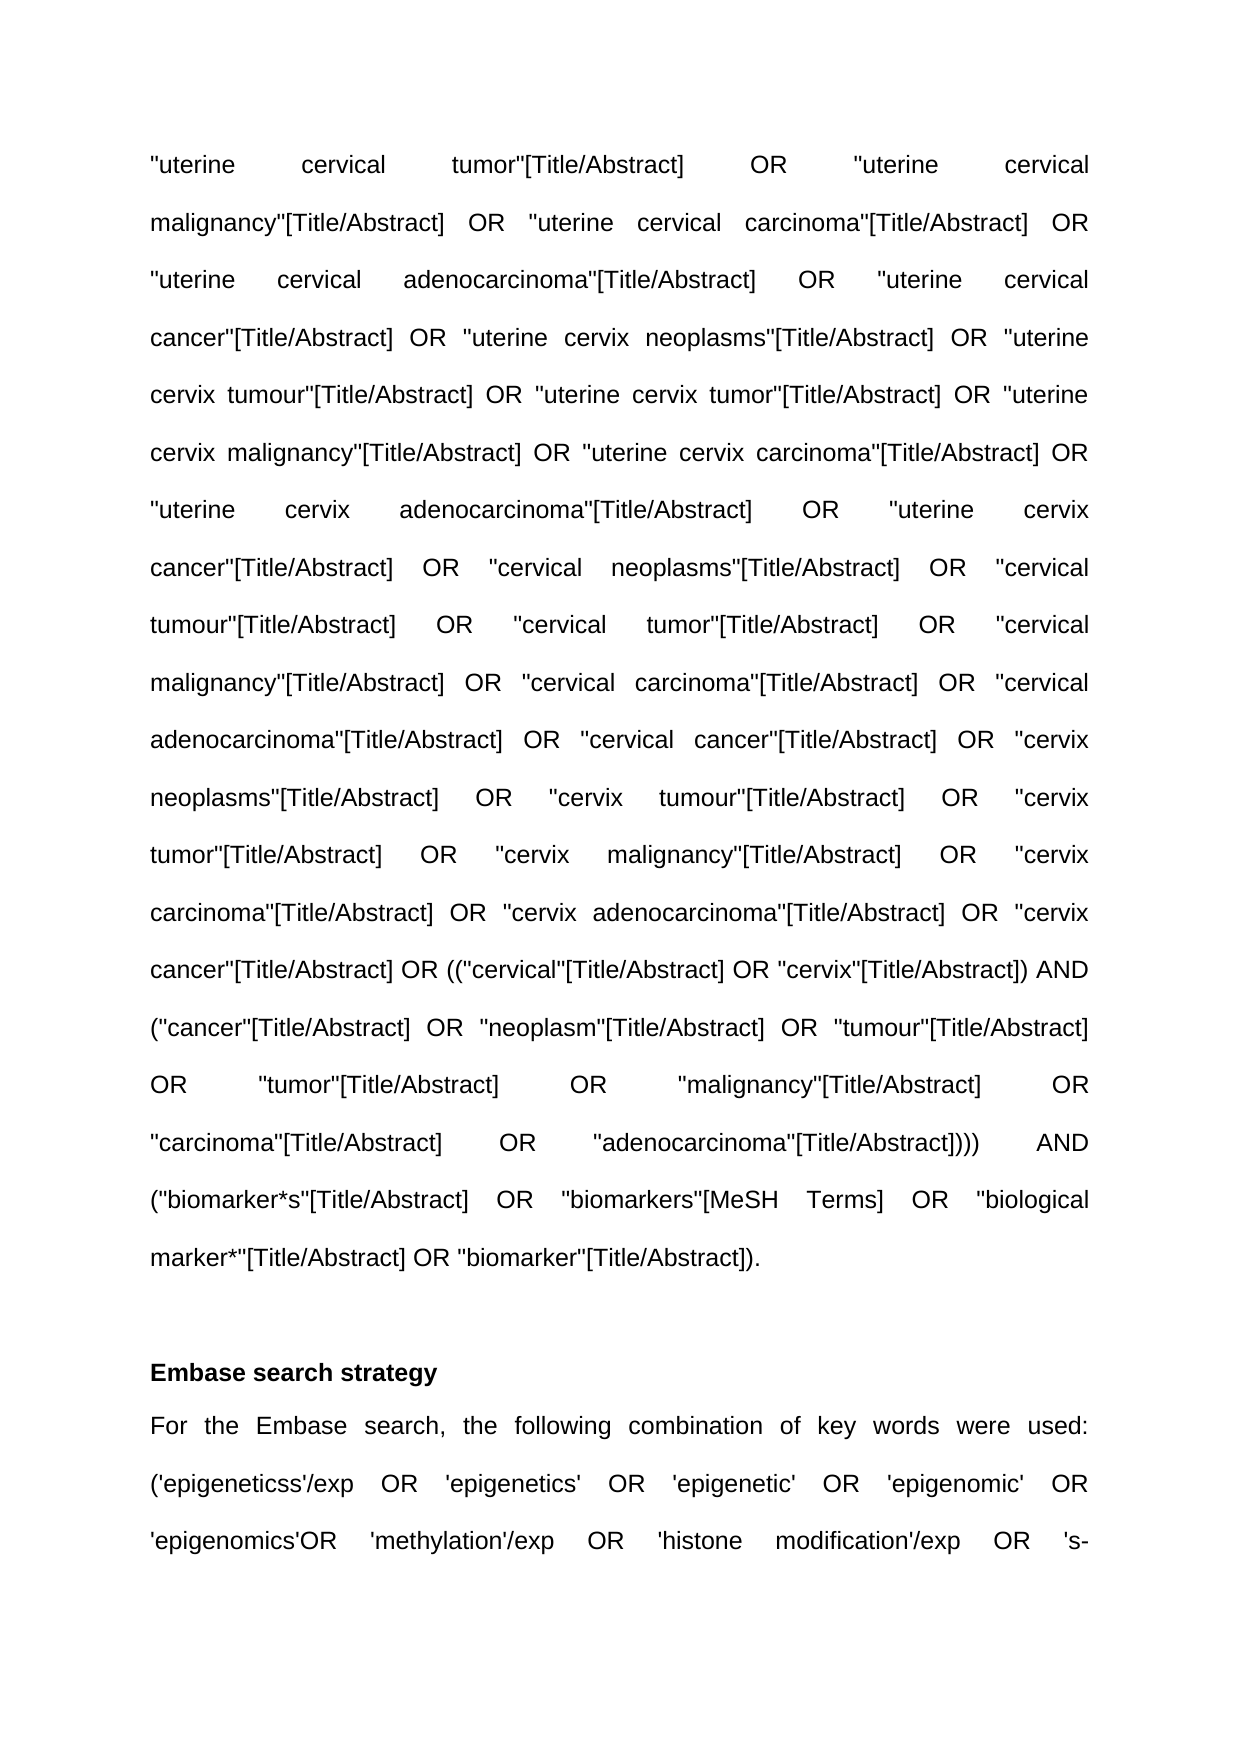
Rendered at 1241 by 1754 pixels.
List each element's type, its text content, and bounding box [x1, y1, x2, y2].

subtitle Embase search strategy [150, 1357, 1090, 1386]
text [150, 1411, 1090, 1555]
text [150, 150, 1090, 1271]
